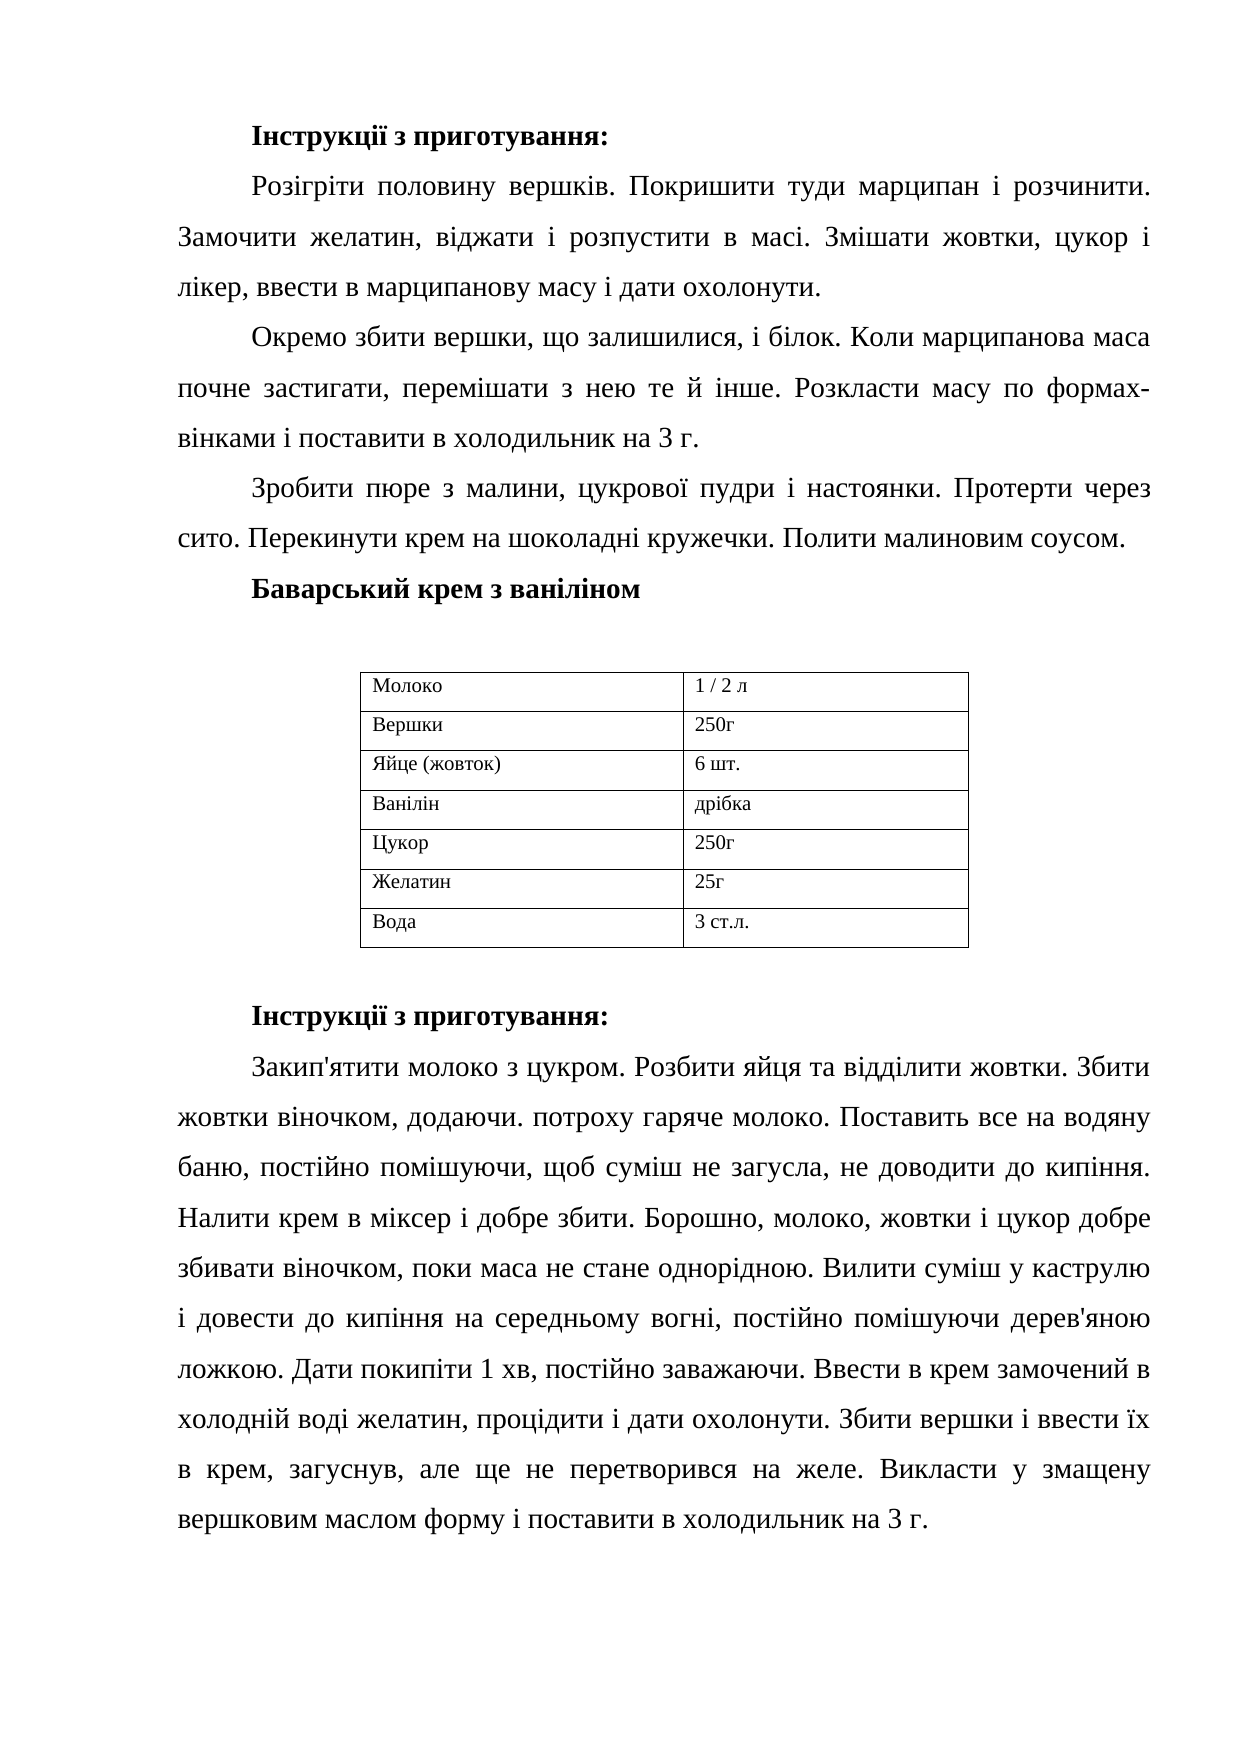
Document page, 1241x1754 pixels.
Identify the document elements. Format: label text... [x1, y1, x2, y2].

table_cell Вода [361, 909, 683, 947]
table_cell 3 ст.л. [684, 909, 968, 947]
table_cell 25г [684, 870, 968, 908]
table_cell дрібка [684, 791, 968, 829]
table_cell Цукор [361, 830, 683, 868]
table_cell Желатин [361, 870, 683, 908]
text Окремо збити вершки, що залишилися, і білок. Коли марципанова маса почне застигати, перемішати з нею те й інше. Розкласти масу по формах-вінками і поставити в холодильник на 3 г. [177, 319, 1152, 453]
table_cell Яйце (жовток) [361, 751, 683, 790]
table_header Молоко [361, 673, 683, 711]
text Закип'ятити молоко з цукром. Розбити яйця та відділити жовтки. Збити жовтки віночком, додаючи. потроху гаряче молоко. Поставить все на водяну баню, постійно помішуючи, щоб суміш не загусла, не доводити до кипіння. Налити крем в міксер і добре збити. Борошно, молоко, жовтки і цукор добре збивати віночком, поки маса не стане однорідною. Вилити суміш у каструлю і довести до кипіння на середньому вогні, постійно помішуючи дерев'яною ложкою. Дати покипіти 1 хв, постійно заважаючи. Ввести в крем замочений в холодній воді желатин, процідити і дати охолонути. Збити вершки і ввести їх в крем, загуснув, але ще не перетворився на желе. Викласти у змащену вершковим маслом форму і поставити в холодильник на 3 г. [177, 1049, 1152, 1535]
text Зробити пюре з малини, цукрової пудри і настоянки. Протерти через сито. Перекинути крем на шоколадні кружечки. Полити малиновим соусом. [177, 470, 1152, 554]
table_cell 250г [684, 712, 968, 750]
text Розігріти половину вершків. Покришити туди марципан і розчинити. Замочити желатин, віджати і розпустити в масі. Змішати жовтки, цукор і лікер, ввести в марципанову масу і дати охолонути. [177, 168, 1152, 303]
text Інструкції з приготування: [177, 998, 1152, 1032]
table_cell Вершки [361, 712, 683, 750]
text Баварський крем з ваніліном [177, 571, 1152, 604]
table_cell 250г [684, 830, 968, 868]
table_cell 6 шт. [684, 751, 968, 790]
table_header 1 / 2 л [684, 673, 968, 711]
table_cell Ванілін [361, 791, 683, 829]
text Інструкції з приготування: [177, 118, 1152, 152]
